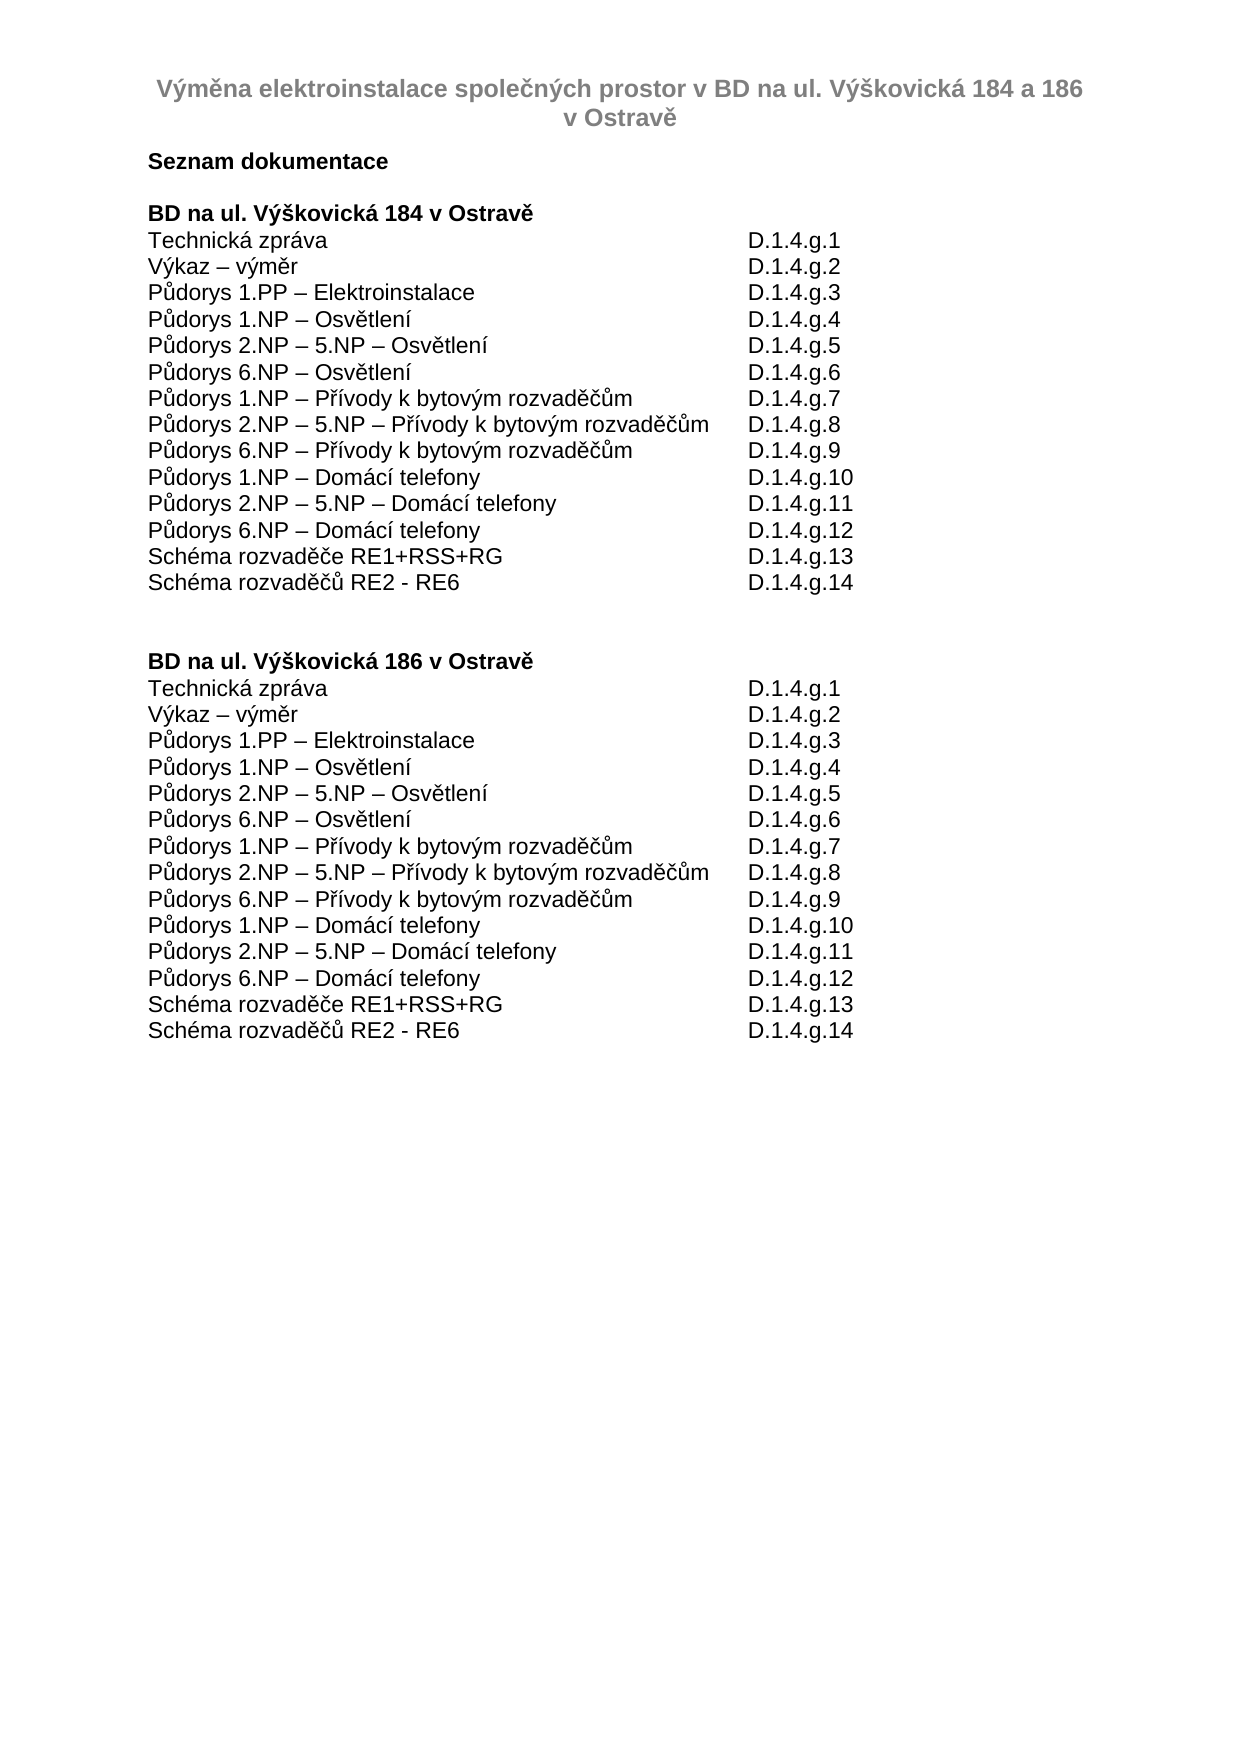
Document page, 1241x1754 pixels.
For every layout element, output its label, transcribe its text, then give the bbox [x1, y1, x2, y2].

text Půdorys 2.NP – 5.NP – Domácí telefony D.1.4.g.11 [148, 490, 1093, 517]
text Půdorys 1.NP – Přívody k bytovým rozvaděčům D.1.4.g.7 [148, 833, 1093, 859]
text Půdorys 2.NP – 5.NP – Domácí telefony D.1.4.g.11 [148, 938, 1093, 964]
text Výkaz – výměr D.1.4.g.2 [148, 253, 1093, 279]
text Půdorys 6.NP – Osvětlení D.1.4.g.6 [148, 358, 1093, 385]
text Půdorys 2.NP – 5.NP – Osvětlení D.1.4.g.5 [148, 780, 1093, 806]
text Schéma rozvaděče RE1+RSS+RG D.1.4.g.13 [148, 543, 1093, 569]
text Půdorys 6.NP – Přívody k bytovým rozvaděčům D.1.4.g.9 [148, 437, 1093, 464]
text Technická zpráva D.1.4.g.1 [148, 227, 1093, 253]
text Schéma rozvaděčů RE2 - RE6 D.1.4.g.14 [148, 1017, 1093, 1044]
text Schéma rozvaděče RE1+RSS+RG D.1.4.g.13 [148, 991, 1093, 1017]
text BD na ul. Výškovická 184 v Ostravě [148, 200, 1093, 227]
text Půdorys 6.NP – Domácí telefony D.1.4.g.12 [148, 517, 1093, 543]
text Půdorys 1.NP – Přívody k bytovým rozvaděčům D.1.4.g.7 [148, 385, 1093, 411]
text Schéma rozvaděčů RE2 - RE6 D.1.4.g.14 [148, 569, 1093, 596]
text Půdorys 1.NP – Domácí telefony D.1.4.g.10 [148, 912, 1093, 938]
text Výkaz – výměr D.1.4.g.2 [148, 701, 1093, 727]
text Půdorys 1.NP – Osvětlení D.1.4.g.4 [148, 306, 1093, 332]
text Půdorys 1.PP – Elektroinstalace D.1.4.g.3 [148, 727, 1093, 754]
text Seznam dokumentace [148, 148, 1093, 174]
text Půdorys 6.NP – Domácí telefony D.1.4.g.12 [148, 964, 1093, 991]
text Půdorys 6.NP – Přívody k bytovým rozvaděčům D.1.4.g.9 [148, 886, 1093, 912]
text BD na ul. Výškovická 186 v Ostravě [148, 648, 1093, 675]
text Půdorys 2.NP – 5.NP – Osvětlení D.1.4.g.5 [148, 332, 1093, 358]
text Půdorys 1.NP – Domácí telefony D.1.4.g.10 [148, 464, 1093, 490]
text Technická zpráva D.1.4.g.1 [148, 675, 1093, 701]
text Půdorys 6.NP – Osvětlení D.1.4.g.6 [148, 806, 1093, 833]
text Půdorys 2.NP – 5.NP – Přívody k bytovým rozvaděčům D.1.4.g.8 [148, 859, 1093, 886]
text Půdorys 1.PP – Elektroinstalace D.1.4.g.3 [148, 279, 1093, 306]
text Půdorys 2.NP – 5.NP – Přívody k bytovým rozvaděčům D.1.4.g.8 [148, 411, 1093, 437]
text Půdorys 1.NP – Osvětlení D.1.4.g.4 [148, 754, 1093, 780]
